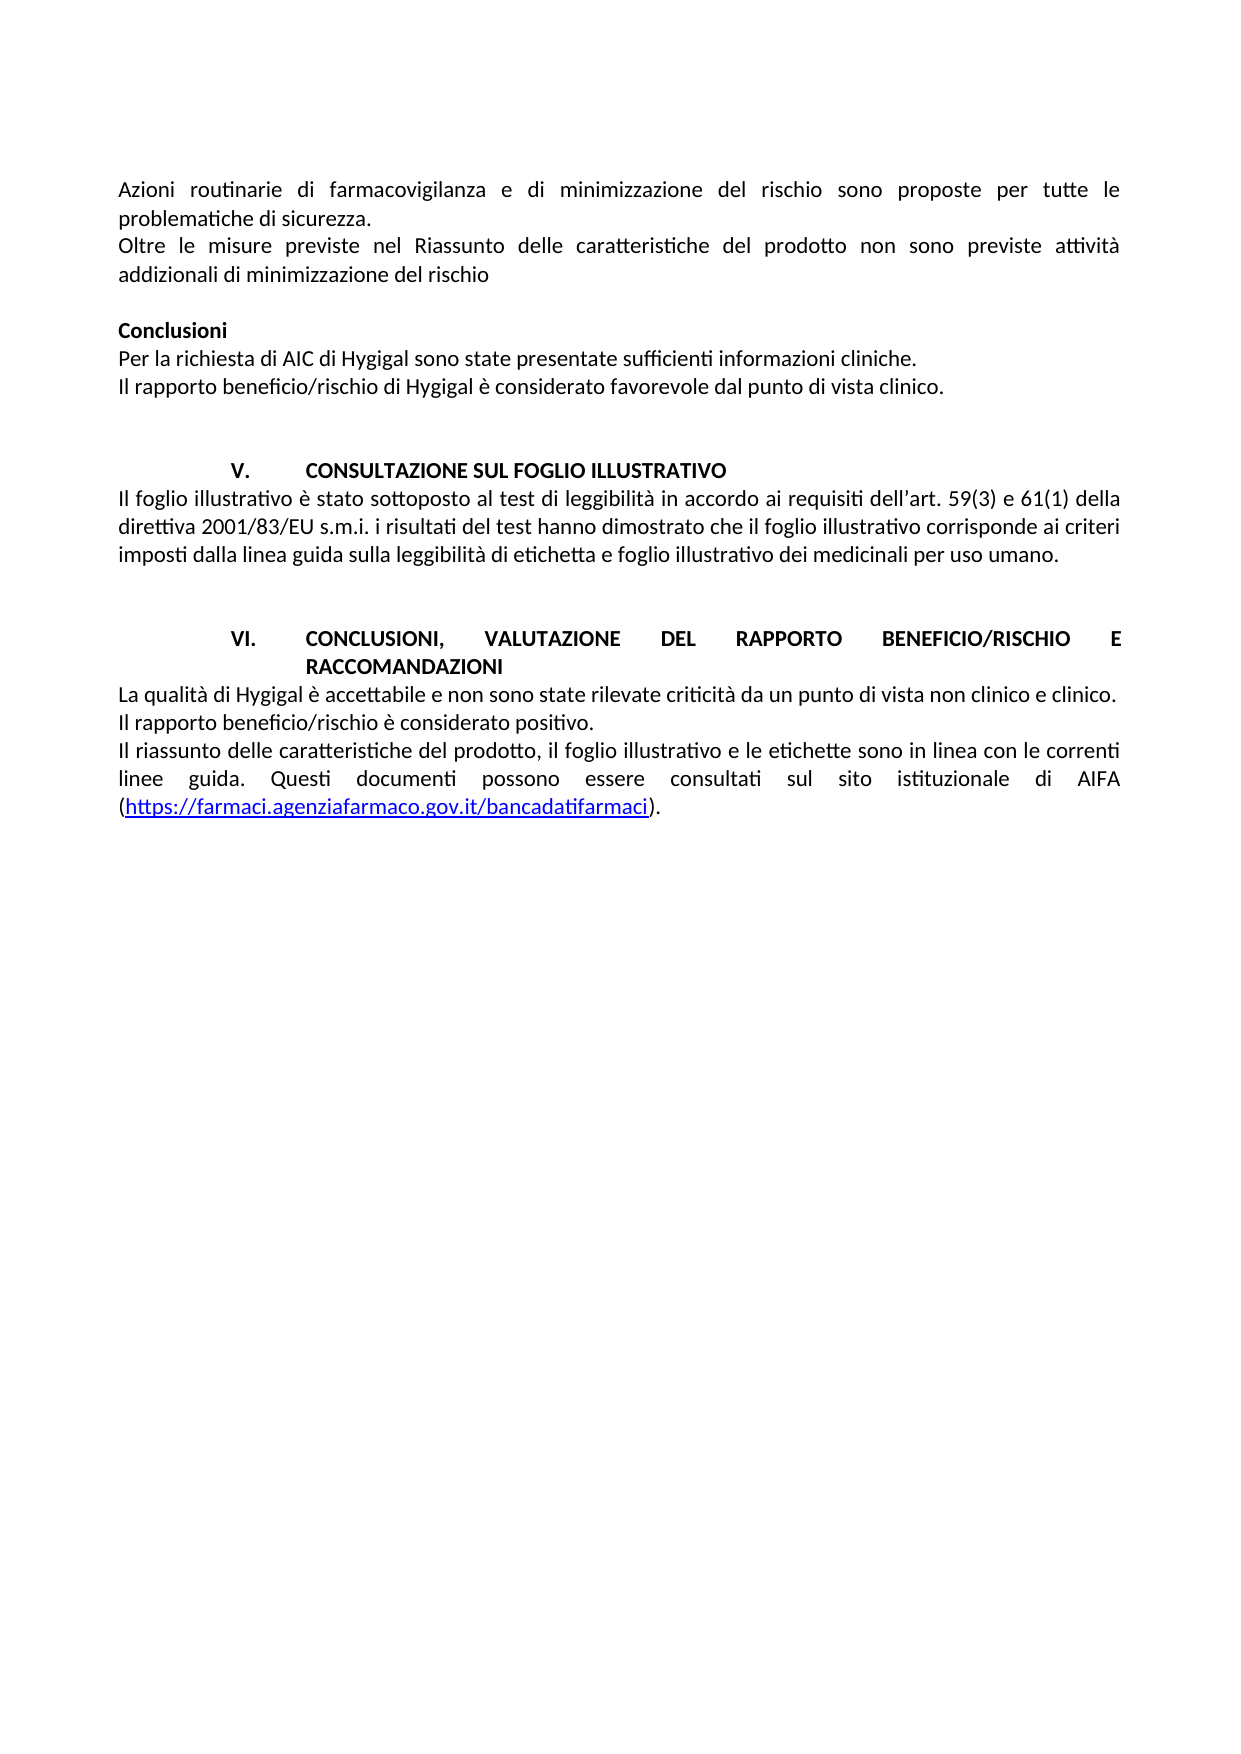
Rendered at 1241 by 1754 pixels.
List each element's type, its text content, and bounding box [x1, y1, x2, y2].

text La qualità di Hygigal è accettabile e non sono state rilevate criticità da un punto di vista non clinico e clinico. [118, 680, 1122, 708]
text Il rapporto beneficio/rischio è considerato positivo. [118, 708, 1122, 736]
list Per la richiesta di AIC di Hygigal sono state presentate sufficienti informazioni cliniche. [118, 344, 1122, 372]
list Oltre le misure previste nel Riassunto delle caratteristiche del prodotto non sono previste attività addizionali di minimizzazione del rischio [118, 232, 1122, 288]
list CONCLUSIONI, VALUTAZIONE DEL RAPPORTO BENEFICIO/RISCHIO E RACCOMANDAZIONI [231, 624, 1122, 680]
list CONSULTAZIONE SUL FOGLIO ILLUSTRATIVO [231, 456, 1122, 484]
list Conclusioni [118, 316, 1122, 344]
list Il foglio illustrativo è stato sottoposto al test di leggibilità in accordo ai requisiti dell’art. 59(3) e 61(1) della direttiva 2001/83/EU s.m.i. i risultati del test hanno dimostrato che il foglio illustrativo corrisponde ai criteri imposti dalla linea guida sulla leggibilità di etichetta e foglio illustrativo dei medicinali per uso umano. [118, 484, 1122, 568]
list Il rapporto beneficio/rischio di Hygigal è considerato favorevole dal punto di vista clinico. [118, 372, 1122, 400]
list Azioni routinarie di farmacovigilanza e di minimizzazione del rischio sono proposte per tutte le problematiche di sicurezza. [118, 176, 1122, 232]
text Il riassunto delle caratteristiche del prodotto, il foglio illustrativo e le etichette sono in linea con le correnti linee guida. Questi documenti possono essere consultati sul sito istituzionale di AIFA (https://farmaci.agenziafarmaco.gov.it/bancadatifarmaci). [118, 736, 1122, 820]
